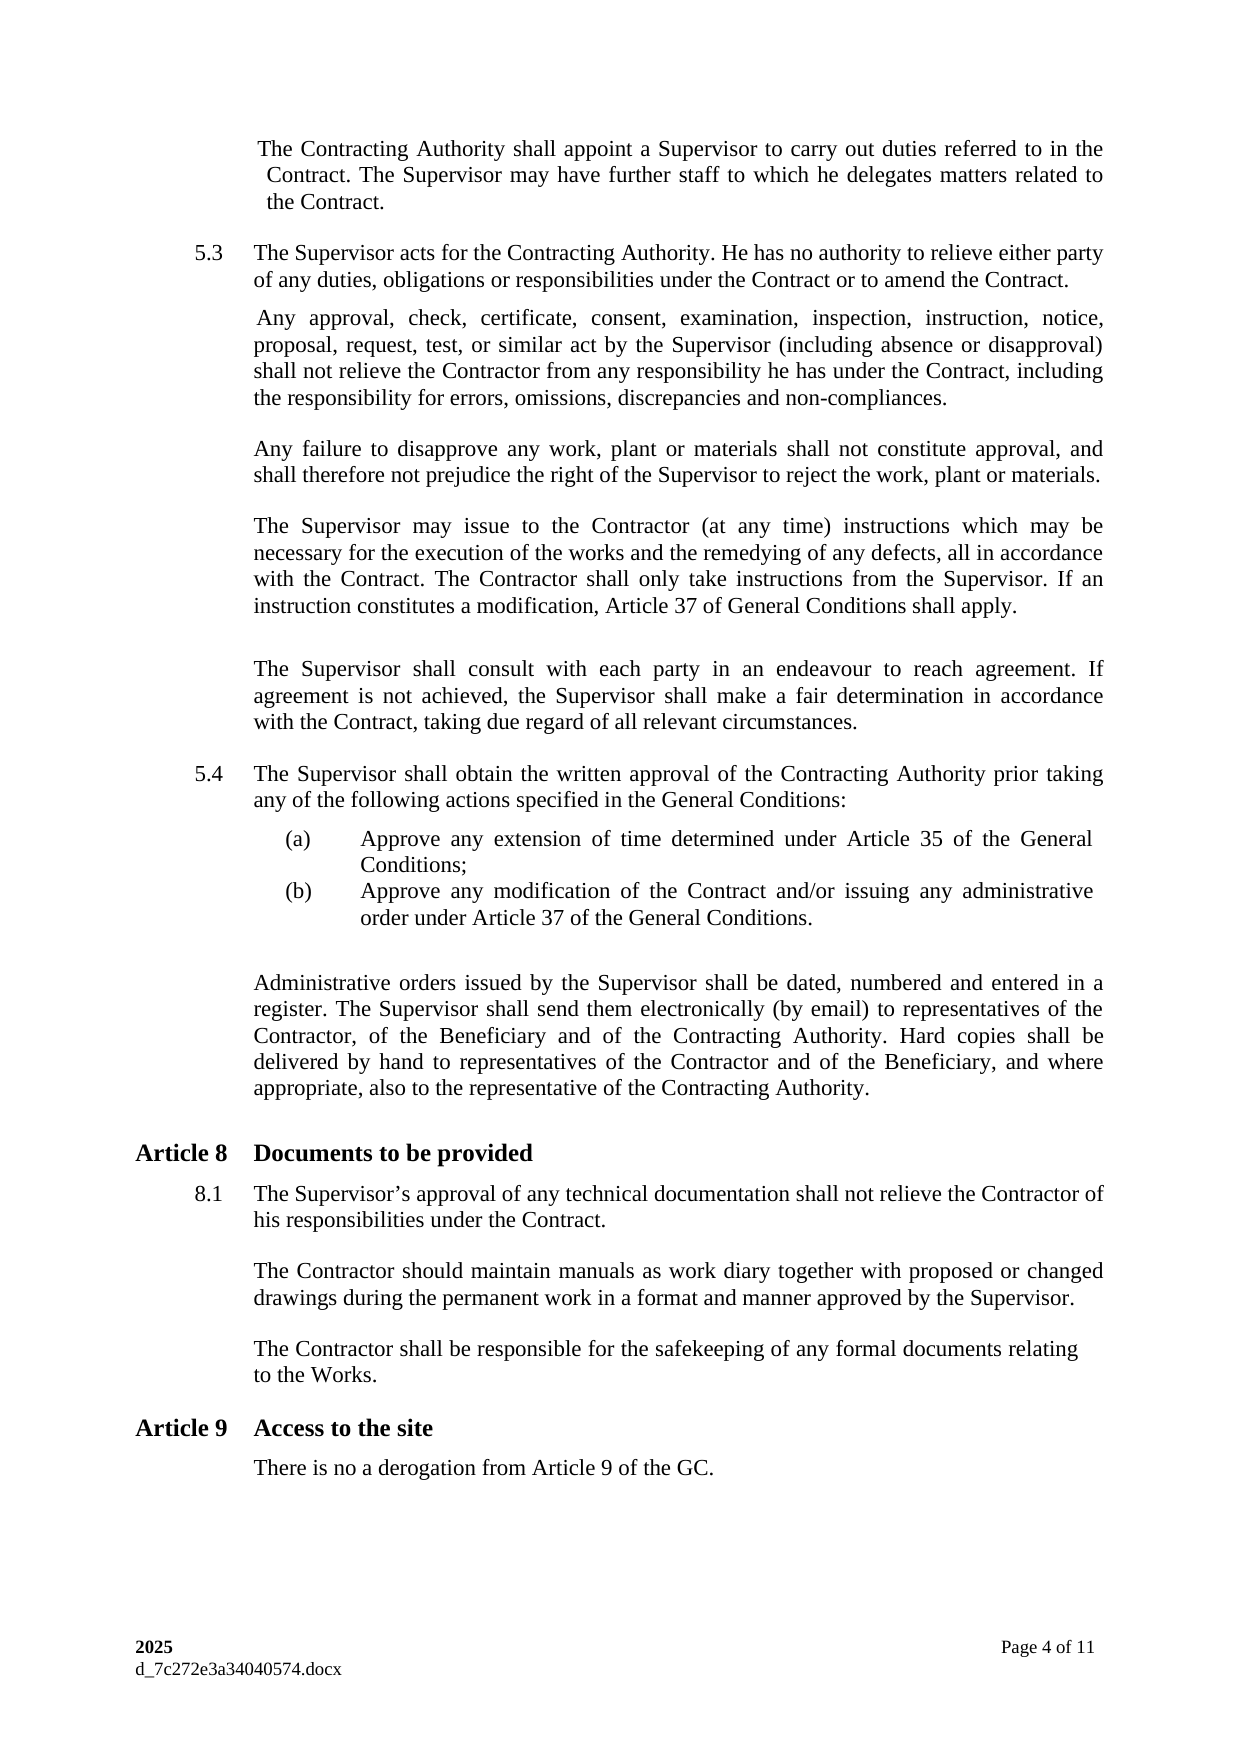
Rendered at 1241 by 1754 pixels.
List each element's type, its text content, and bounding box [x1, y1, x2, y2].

text (b) Approve any modification of the Contract and/or issuing any administrative order under Article 37 of the General Conditions. [182, 877, 1105, 930]
text Administrative orders issued by the Supervisor shall be dated, numbered and entered in a register. The Supervisor shall send them electronically (by email) to representatives of the Contractor, of the Beneficiary and of the Contracting Authority. Hard copies shall be delivered by hand to representatives of the Contractor and of the Beneficiary, and where appropriate, also to the representative of the Contracting Authority. [253, 969, 1105, 1101]
text The Contractor shall be responsible for the safekeeping of any formal documents relating to the Works. [253, 1335, 1080, 1388]
text Any failure to disapprove any work, plant or materials shall not constitute approval, and shall therefore not prejudice the right of the Supervisor to reject the work, plant or materials. [253, 435, 1105, 488]
text Article 8 Documents to be provided [135, 1138, 1105, 1167]
text The Contracting Authority shall appoint a Supervisor to carry out duties referred to in the Contract. The Supervisor may have further staff to which he delegates matters related to the Contract. [207, 135, 1105, 214]
text 5.4 The Supervisor shall obtain the written approval of the Contracting Authority prior taking any of the following actions specified in the General Conditions: [194, 759, 1105, 812]
text There is no a derogation from Article 9 of the GC. [253, 1454, 1080, 1480]
text The Supervisor shall consult with each party in an endeavour to reach agreement. If agreement is not achieved, the Supervisor shall make a fair determination in accordance with the Contract, taking due regard of all relevant circumstances. [253, 656, 1105, 734]
text The Supervisor may issue to the Contractor (at any time) instructions which may be necessary for the execution of the works and the remedying of any defects, all in accordance with the Contract. The Contractor shall only take instructions from the Supervisor. If an instruction constitutes a modification, Article 37 of General Conditions shall apply. [253, 513, 1105, 618]
text (a) Approve any extension of time determined under Article 35 of the General Conditions; [182, 825, 1105, 877]
text 8.1 The Supervisor’s approval of any technical documentation shall not relieve the Contractor of his responsibilities under the Contract. [194, 1179, 1105, 1232]
text Article 9 Access to the site [135, 1413, 1105, 1441]
text The Contractor should maintain manuals as work diary together with proposed or changed drawings during the permanent work in a format and manner approved by the Supervisor. [253, 1257, 1105, 1310]
text 5.3 The Supervisor acts for the Contracting Authority. He has no authority to relieve either party of any duties, obligations or responsibilities under the Contract or to amend the Contract. [194, 239, 1105, 292]
text Any approval, check, certificate, consent, examination, inspection, instruction, notice, proposal, request, test, or similar act by the Supervisor (including absence or disapproval) shall not relieve the Contractor from any responsibility he has under the Contract, including the responsibility for errors, omissions, discrepancies and non-compliances. [253, 304, 1105, 410]
